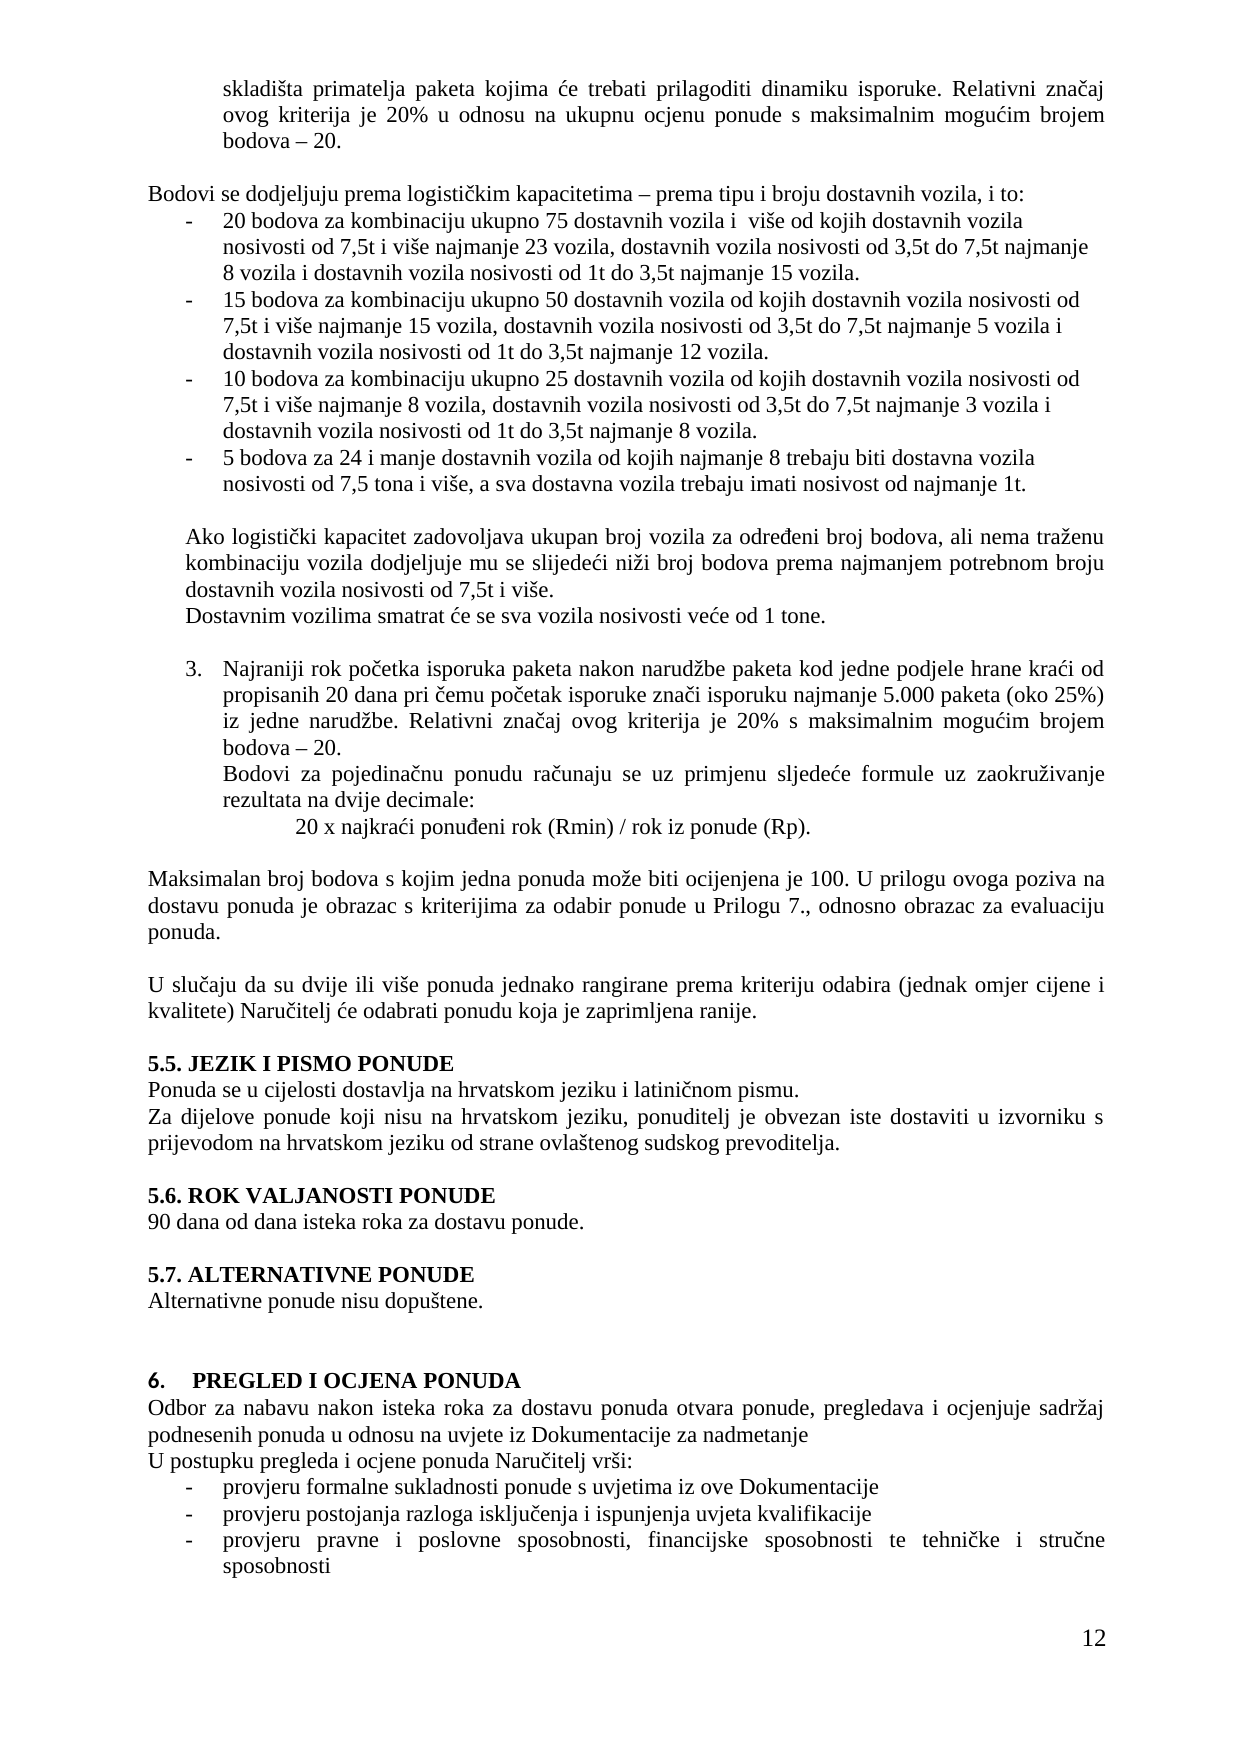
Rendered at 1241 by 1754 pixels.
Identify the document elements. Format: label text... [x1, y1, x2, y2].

list Najraniji rok početka isporuka paketa nakon narudžbe paketa kod jedne podjele hrane kraći od propisanih 20 dana pri čemu početak isporuke znači isporuku najmanje 5.000 paketa (oko 25%) iz jedne narudžbe. Relativni značaj ovog kriterija je 20% s maksimalnim mogućim brojem bodova – 20. [185, 655, 1106, 760]
text Za dijelove ponude koji nisu na hrvatskom jeziku, ponuditelj je obvezan iste dostaviti u izvorniku s prijevodom na hrvatskom jeziku od strane ovlaštenog sudskog prevoditelja. [148, 1103, 1106, 1155]
list 10 bodova za kombinaciju ukupno 25 dostavnih vozila od kojih dostavnih vozila nosivosti od 7,5t i više najmanje 8 vozila, dostavnih vozila nosivosti od 3,5t do 7,5t najmanje 3 vozila i dostavnih vozila nosivosti od 1t do 3,5t najmanje 8 vozila. [185, 365, 1106, 444]
list 5 bodova za 24 i manje dostavnih vozila od kojih najmanje 8 trebaju biti dostavna vozila nosivosti od 7,5 tona i više, a sva dostavna vozila trebaju imati nosivost od najmanje 1t. [185, 444, 1106, 497]
text Ako logistički kapacitet zadovoljava ukupan broj vozila za određeni broj bodova, ali nema traženu kombinaciju vozila dodjeljuje mu se slijedeći niži broj bodova prema najmanjem potrebnom broju dostavnih vozila nosivosti od 7,5t i više. [185, 523, 1106, 602]
list U postupku pregleda i ocjene ponuda Naručitelj vrši: [148, 1447, 1106, 1473]
text 5.5. JEZIK I PISMO PONUDE [148, 1050, 1106, 1076]
text Alternativne ponude nisu dopuštene. [148, 1287, 1106, 1313]
text Dostavnim vozilima smatrat će se sva vozila nosivosti veće od 1 tone. [185, 602, 1106, 628]
subtitle PREGLED I OCJENA PONUDA [148, 1366, 1106, 1394]
list provjeru postojanja razloga isključenja i ispunjenja uvjeta kvalifikacije [185, 1500, 1106, 1526]
list 20 bodova za kombinaciju ukupno 75 dostavnih vozila i više od kojih dostavnih vozila nosivosti od 7,5t i više najmanje 23 vozila, dostavnih vozila nosivosti od 3,5t do 7,5t najmanje 8 vozila i dostavnih vozila nosivosti od 1t do 3,5t najmanje 15 vozila. [185, 207, 1106, 286]
list 15 bodova za kombinaciju ukupno 50 dostavnih vozila od kojih dostavnih vozila nosivosti od 7,5t i više najmanje 15 vozila, dostavnih vozila nosivosti od 3,5t do 7,5t najmanje 5 vozila i dostavnih vozila nosivosti od 1t do 3,5t najmanje 12 vozila. [185, 286, 1106, 365]
text Bodovi se dodjeljuju prema logističkim kapacitetima – prema tipu i broju dostavnih vozila, i to: [148, 180, 1106, 207]
list provjeru pravne i poslovne sposobnosti, financijske sposobnosti te tehničke i stručne sposobnosti [185, 1526, 1106, 1579]
text 5.6. ROK VALJANOSTI PONUDE [148, 1182, 1106, 1208]
text 20 x najkraći ponuđeni rok (Rmin) / rok iz ponude (Rp). [221, 813, 1106, 839]
list Odbor za nabavu nakon isteka roka za dostavu ponuda otvara ponude, pregledava i ocjenjuje sadržaj podnesenih ponuda u odnosu na uvjete iz Dokumentacije za nadmetanje [148, 1394, 1106, 1447]
list provjeru formalne sukladnosti ponude s uvjetima iz ove Dokumentacije [185, 1473, 1106, 1500]
text 5.7. ALTERNATIVNE PONUDE [148, 1261, 1106, 1287]
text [223, 75, 1106, 154]
text U slučaju da su dvije ili više ponuda jednako rangirane prema kriteriju odabira (jednak omjer cijene i kvalitete) Naručitelj će odabrati ponudu koja je zaprimljena ranije. [148, 971, 1106, 1024]
text Maksimalan broj bodova s kojim jedna ponuda može biti ocijenjena je 100. U prilogu ovoga poziva na dostavu ponuda je obrazac s kriterijima za odabir ponude u Prilogu 7., odnosno obrazac za evaluaciju ponuda. [148, 866, 1106, 944]
list Bodovi za pojedinačnu ponudu računaju se uz primjenu sljedeće formule uz zaokruživanje rezultata na dvije decimale: [223, 760, 1106, 813]
text 90 dana od dana isteka roka za dostavu ponude. [148, 1208, 1106, 1234]
text Ponuda se u cijelosti dostavlja na hrvatskom jeziku i latiničnom pismu. [148, 1076, 1106, 1103]
